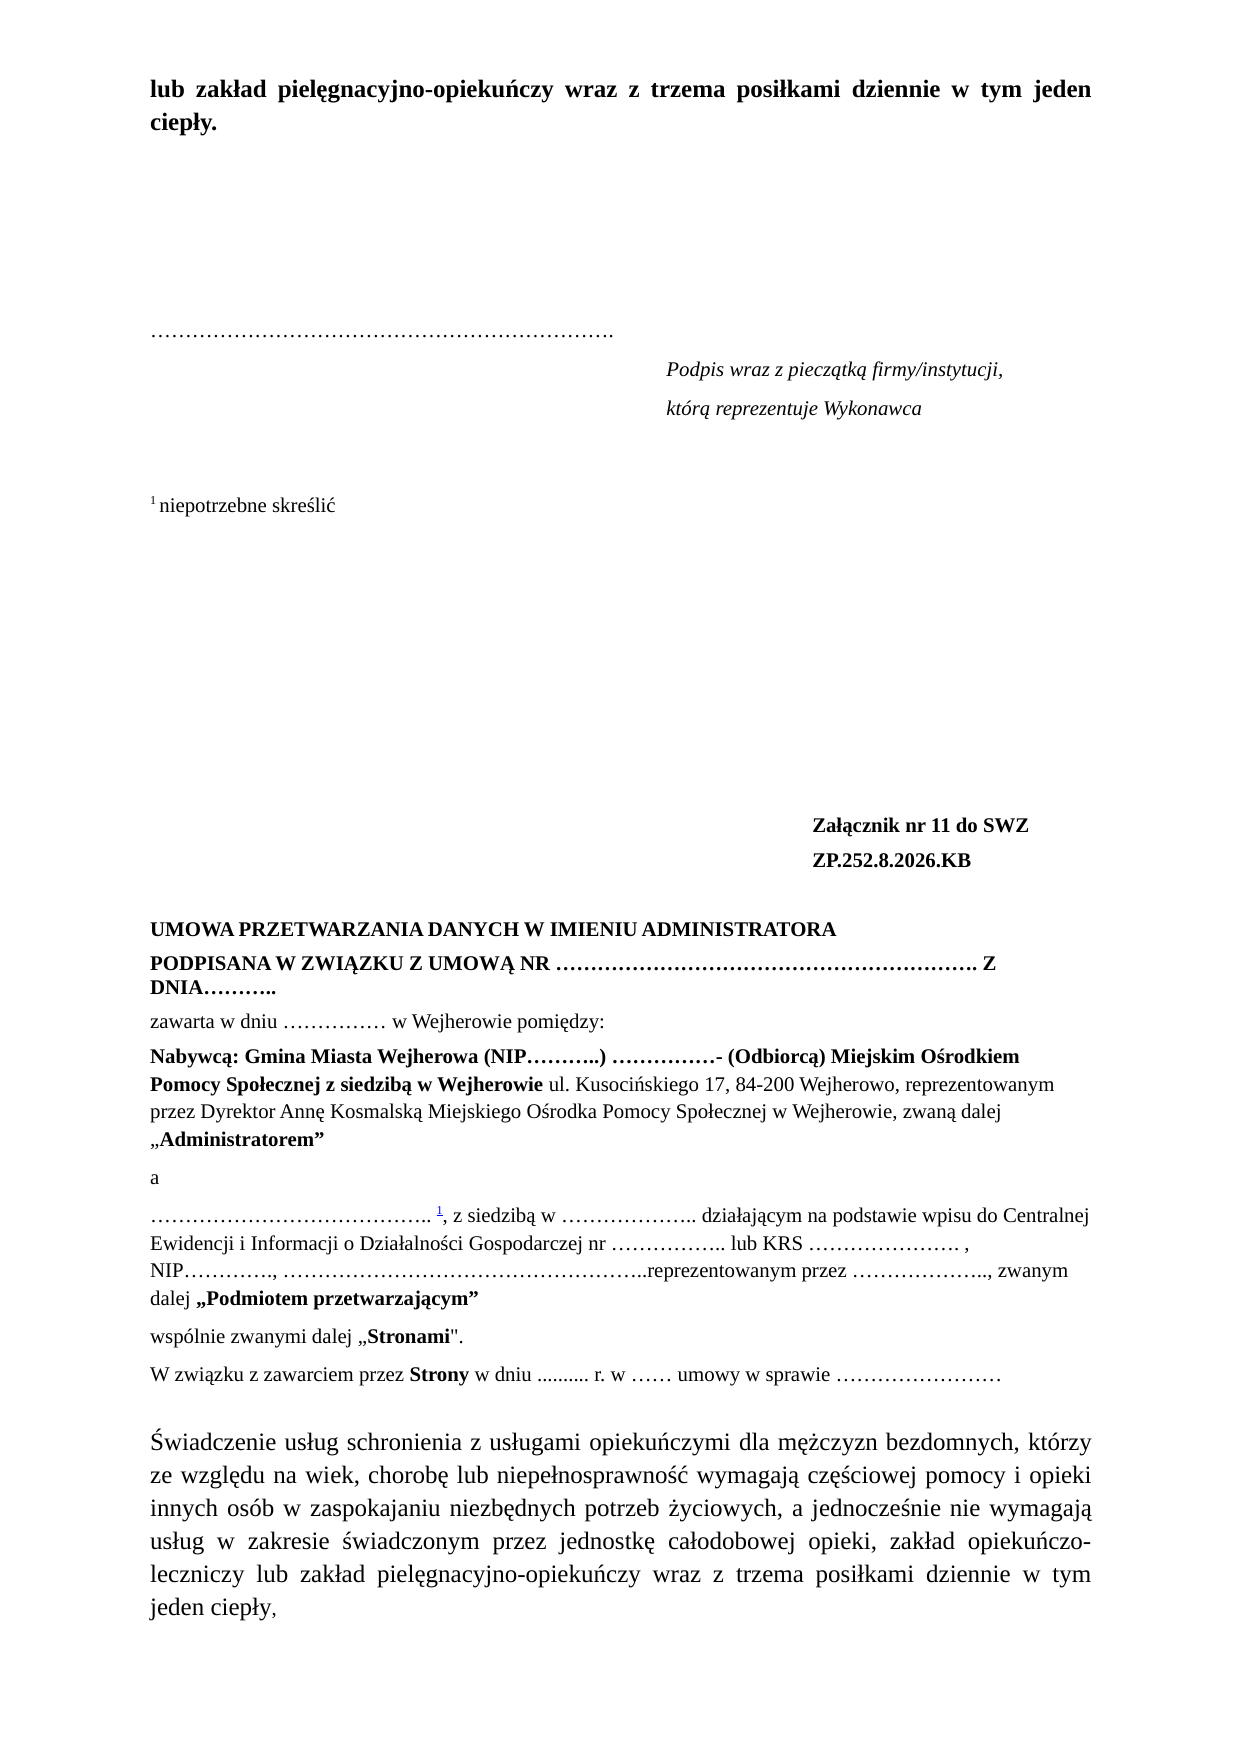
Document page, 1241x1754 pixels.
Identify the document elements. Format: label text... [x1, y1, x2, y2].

text 1 niepotrzebne skreślić [150, 493, 1092, 517]
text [150, 74, 1092, 136]
text Nabywcą: Gmina Miasta Wejherowa (NIP………..) ……………- (Odbiorcą) Miejskim Ośrodkiem Pomocy Społecznej z siedzibą w Wejherowie ul. Kusocińskiego 17, 84-200 Wejherowo, reprezentowanym przez Dyrektor Annę Kosmalską Miejskiego Ośrodka Pomocy Społecznej w Wejherowie, zwaną dalej „Administratorem” [150, 1044, 1092, 1151]
text W związku z zawarciem przez Strony w dniu .......... r. w …… umowy w sprawie …………………… [150, 1362, 1092, 1386]
text Podpis wraz z pieczątką firmy/instytucji, [666, 357, 1092, 381]
text Załącznik nr 11 do SWZ [809, 813, 1092, 837]
text UMOWA PRZETWARZANIA DANYCH W IMIENIU ADMINISTRATORA [150, 916, 1092, 941]
text którą reprezentuje Wykonawca [666, 396, 1092, 420]
text ZP.252.8.2026.KB [694, 847, 1092, 872]
text …………………………………………………………. [150, 318, 1092, 342]
text wspólnie zwanymi dalej „Stronami". [150, 1324, 1092, 1348]
text ………………………………….. 1, z siedzibą w ……………….. działającym na podstawie wpisu do Centralnej Ewidencji i Informacji o Działalności Gospodarczej nr …………….. lub KRS …………………. , NIP…………., ……………………………………………..reprezentowanym przez ……………….., zwanym dalej „Podmiotem przetwarzającym” [150, 1203, 1092, 1310]
text PODPISANA W ZWIĄZKU Z UMOWĄ NR ……………………………………………………. Z DNIA……….. [150, 951, 1092, 999]
text Świadczenie usług schronienia z usługami opiekuńczymi dla mężczyzn bezdomnych, którzy ze względu na wiek, chorobę lub niepełnosprawność wymagają częściowej pomocy i opieki innych osób w zaspokajaniu niezbędnych potrzeb życiowych, a jednocześnie nie wymagają usług w zakresie świadczonym przez jednostkę całodobowej opieki, zakład opiekuńczo-leczniczy lub zakład pielęgnacyjno-opiekuńczy wraz z trzema posiłkami dziennie w tym jeden ciepły, [150, 1427, 1092, 1621]
text zawarta w dniu …………… w Wejherowie pomiędzy: [150, 1009, 1092, 1033]
text a [150, 1165, 1092, 1189]
